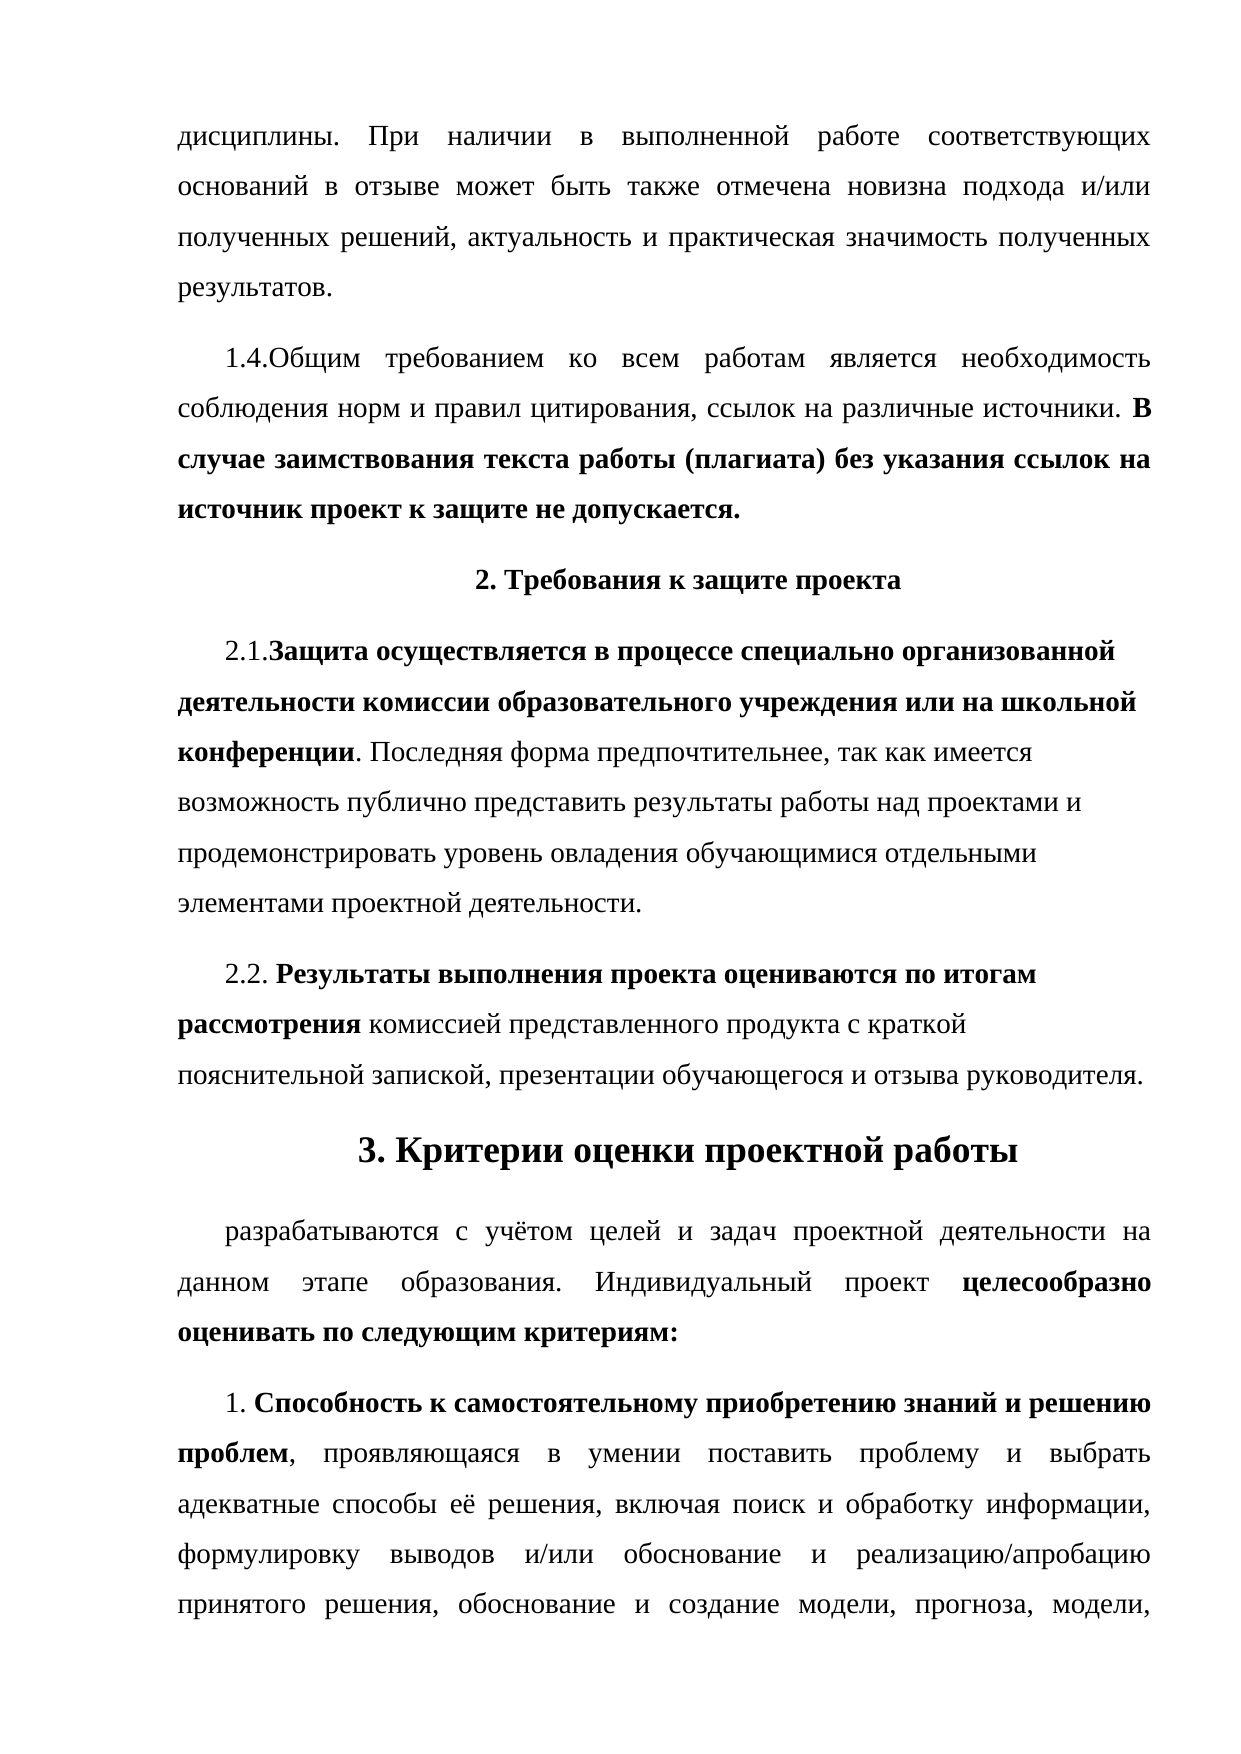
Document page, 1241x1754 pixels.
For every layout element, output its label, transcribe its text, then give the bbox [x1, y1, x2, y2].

text 2. Требования к защите проекта [177, 562, 1152, 596]
text 3. Критерии оценки проектной работы [177, 1128, 1152, 1171]
text 2.1.Защита осуществляется в процессе специально организованной деятельности комиссии образовательного учреждения или на школьной конференции. Последняя форма предпочтительнее, так как имеется возможность публично представить результаты работы над проектами и продемонстрировать уровень овладения обучающимися отдельными элементами проектной деятельности. [177, 633, 1152, 918]
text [177, 1385, 1152, 1620]
text 2.2. Результаты выполнения проекта оцениваются по итогам рассмотрения комиссией представленного продукта с краткой пояснительной запиской, презентации обучающегося и отзыва руководителя. [177, 956, 1152, 1090]
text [177, 118, 1152, 303]
text 1.4.Общим требованием ко всем работам является необходимость соблюдения норм и правил цитирования, ссылок на различные источники. В случае заимствования текста работы (плагиата) без указания ссылок на источник проект к защите не допускается. [177, 340, 1152, 525]
text разрабатываются с учётом целей и задач проектной деятельности на данном этапе образования. Индивидуальный проект целесообразно оценивать по следующим критериям: [177, 1213, 1152, 1348]
